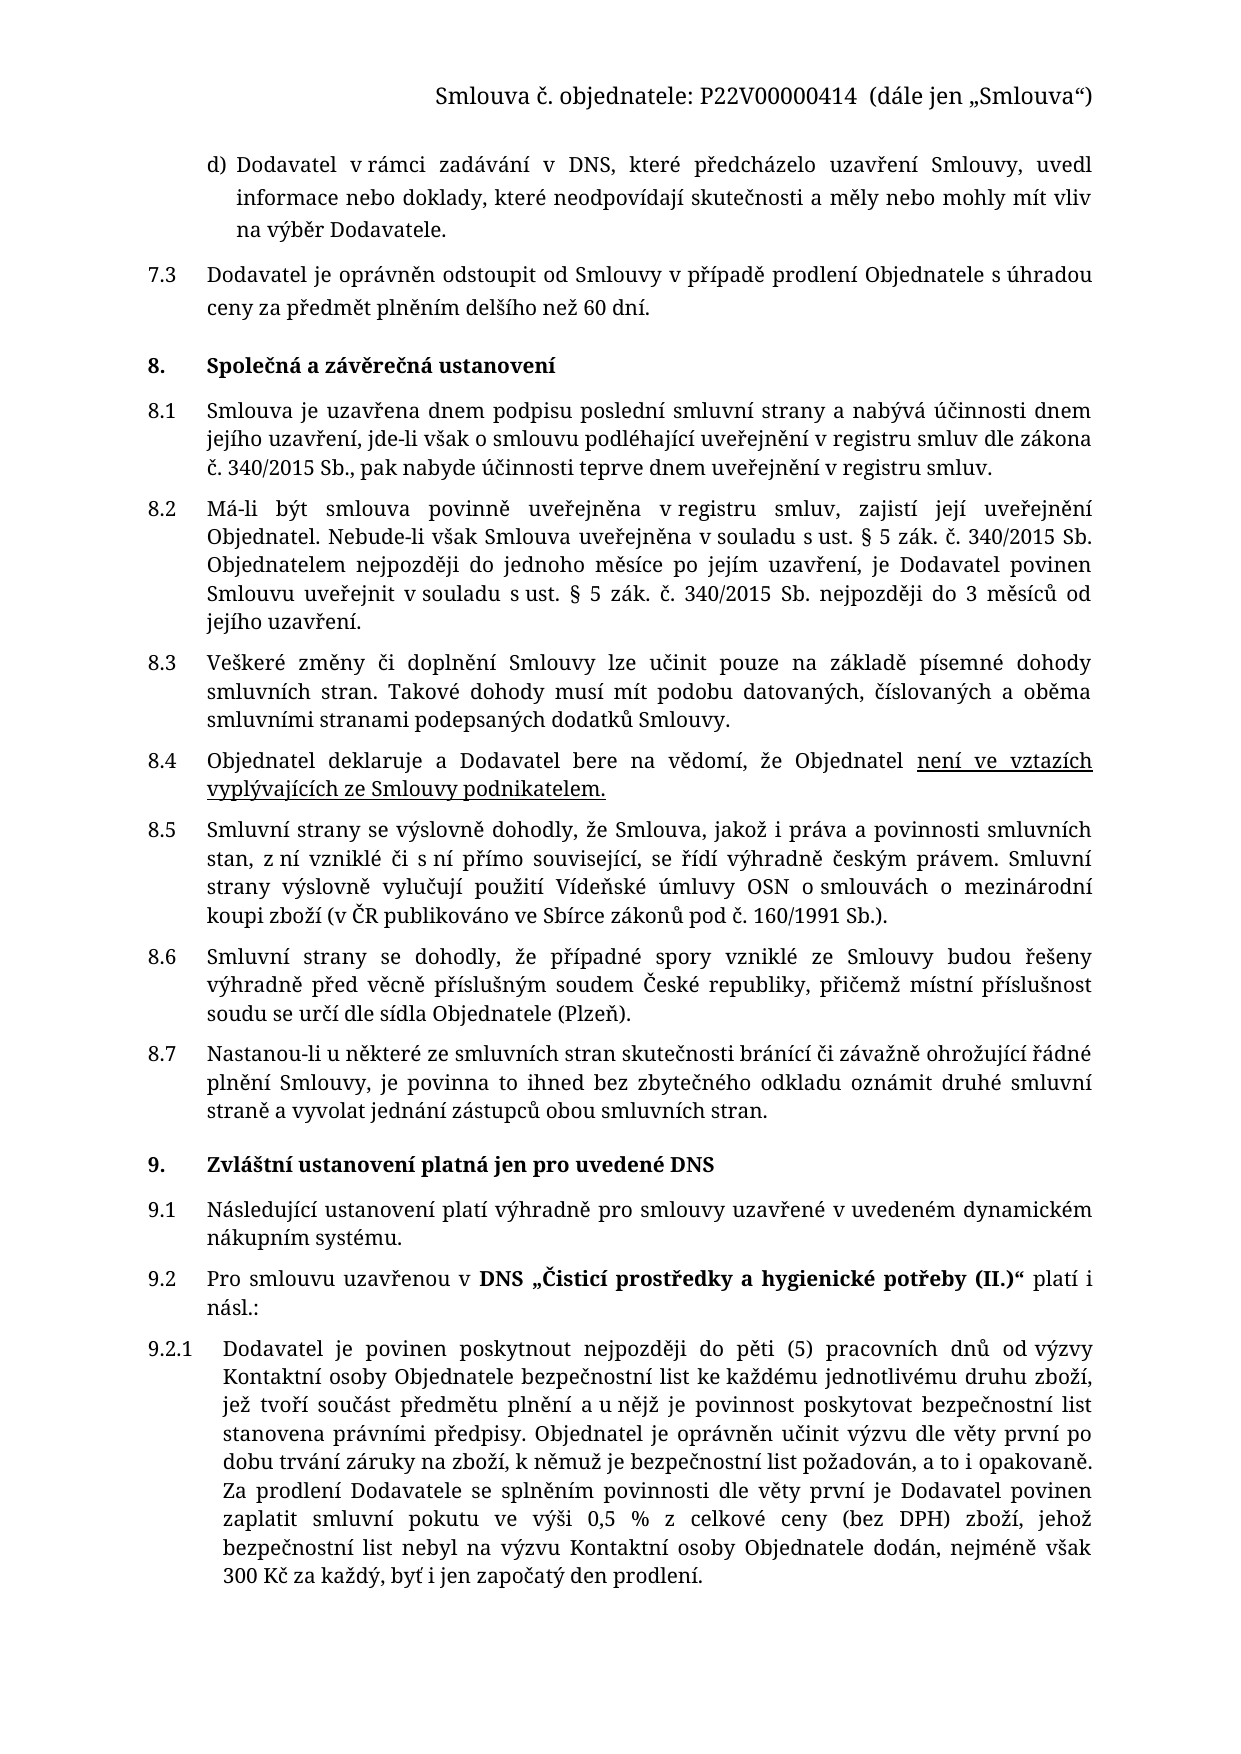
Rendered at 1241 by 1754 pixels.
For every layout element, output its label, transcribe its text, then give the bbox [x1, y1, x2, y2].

list Smluvní strany se dohodly, že případné spory vzniklé ze Smlouvy budou řešeny výhradně před věcně příslušným soudem České republiky, přičemž místní příslušnost soudu se určí dle sídla Objednatele (Plzeň). [148, 942, 1093, 1027]
list Pro smlouvu uzavřenou v DNS „Čisticí prostředky a hygienické potřeby (II.)“ platí i násl.: [148, 1264, 1093, 1321]
list Objednatel deklaruje a Dodavatel bere na vědomí, že Objednatel není ve vztazích vyplývajících ze Smlouvy podnikatelem. [148, 746, 1093, 803]
list Následující ustanovení platí výhradně pro smlouvy uzavřené v uvedeném dynamickém nákupním systému. [148, 1195, 1093, 1252]
list Zvláštní ustanovení platná jen pro uvedené DNS [148, 1150, 1093, 1178]
list Společná a závěrečná ustanovení [148, 351, 1093, 379]
list Smluvní strany se výslovně dohodly, že Smlouva, jakož i práva a povinnosti smluvních stan, z ní vzniklé či s ní přímo související, se řídí výhradně českým právem. Smluvní strany výslovně vylučují použití Vídeňské úmluvy OSN o smlouvách o mezinárodní koupi zboží (v ČR publikováno ve Sbírce zákonů pod č. 160/1991 Sb.). [148, 816, 1093, 929]
list Dodavatel v rámci zadávání v DNS, které předcházelo uzavření Smlouvy, uvedl informace nebo doklady, které neodpovídají skutečnosti a měly nebo mohly mít vliv na výběr Dodavatele. [207, 150, 1093, 244]
list Nastanou-li u některé ze smluvních stran skutečnosti bránící či závažně ohrožující řádné plnění Smlouvy, je povinna to ihned bez zbytečného odkladu oznámit druhé smluvní straně a vyvolat jednání zástupců obou smluvních stran. [148, 1039, 1093, 1125]
list Veškeré změny či doplnění Smlouvy lze učinit pouze na základě písemné dohody smluvních stran. Takové dohody musí mít podobu datovaných, číslovaných a oběma smluvními stranami podepsaných dodatků Smlouvy. [148, 648, 1093, 734]
list Dodavatel je povinen poskytnout nejpozději do pěti (5) pracovních dnů od výzvy Kontaktní osoby Objednatele bezpečnostní list ke každému jednotlivému druhu zboží, jež tvoří součást předmětu plnění a u nějž je povinnost poskytovat bezpečnostní list stanovena právními předpisy. Objednatel je oprávněn učinit výzvu dle věty první po dobu trvání záruky na zboží, k němuž je bezpečnostní list požadován, a to i opakovaně. Za prodlení Dodavatele se splněním povinnosti dle věty první je Dodavatel povinen zaplatit smluvní pokutu ve výši 0,5 % z celkové ceny (bez DPH) zboží, jehož bezpečnostní list nebyl na výzvu Kontaktní osoby Objednatele dodán, nejméně však 300 Kč za každý, byť i jen započatý den prodlení. [148, 1334, 1093, 1590]
list Má-li být smlouva povinně uveřejněna v registru smluv, zajistí její uveřejnění Objednatel. Nebude-li však Smlouva uveřejněna v souladu s ust. § 5 zák. č. 340/2015 Sb. Objednatelem nejpozději do jednoho měsíce po jejím uzavření, je Dodavatel povinen Smlouvu uveřejnit v souladu s ust. § 5 zák. č. 340/2015 Sb. nejpozději do 3 měsíců od jejího uzavření. [148, 494, 1093, 636]
list Smlouva je uzavřena dnem podpisu poslední smluvní strany a nabývá účinnosti dnem jejího uzavření, jde-li však o smlouvu podléhající uveřejnění v registru smluv dle zákona č. 340/2015 Sb., pak nabyde účinnosti teprve dnem uveřejnění v registru smluv. [148, 396, 1093, 481]
list Dodavatel je oprávněn odstoupit od Smlouvy v případě prodlení Objednatele s úhradou ceny za předmět plněním delšího než 60 dní. [148, 261, 1093, 322]
